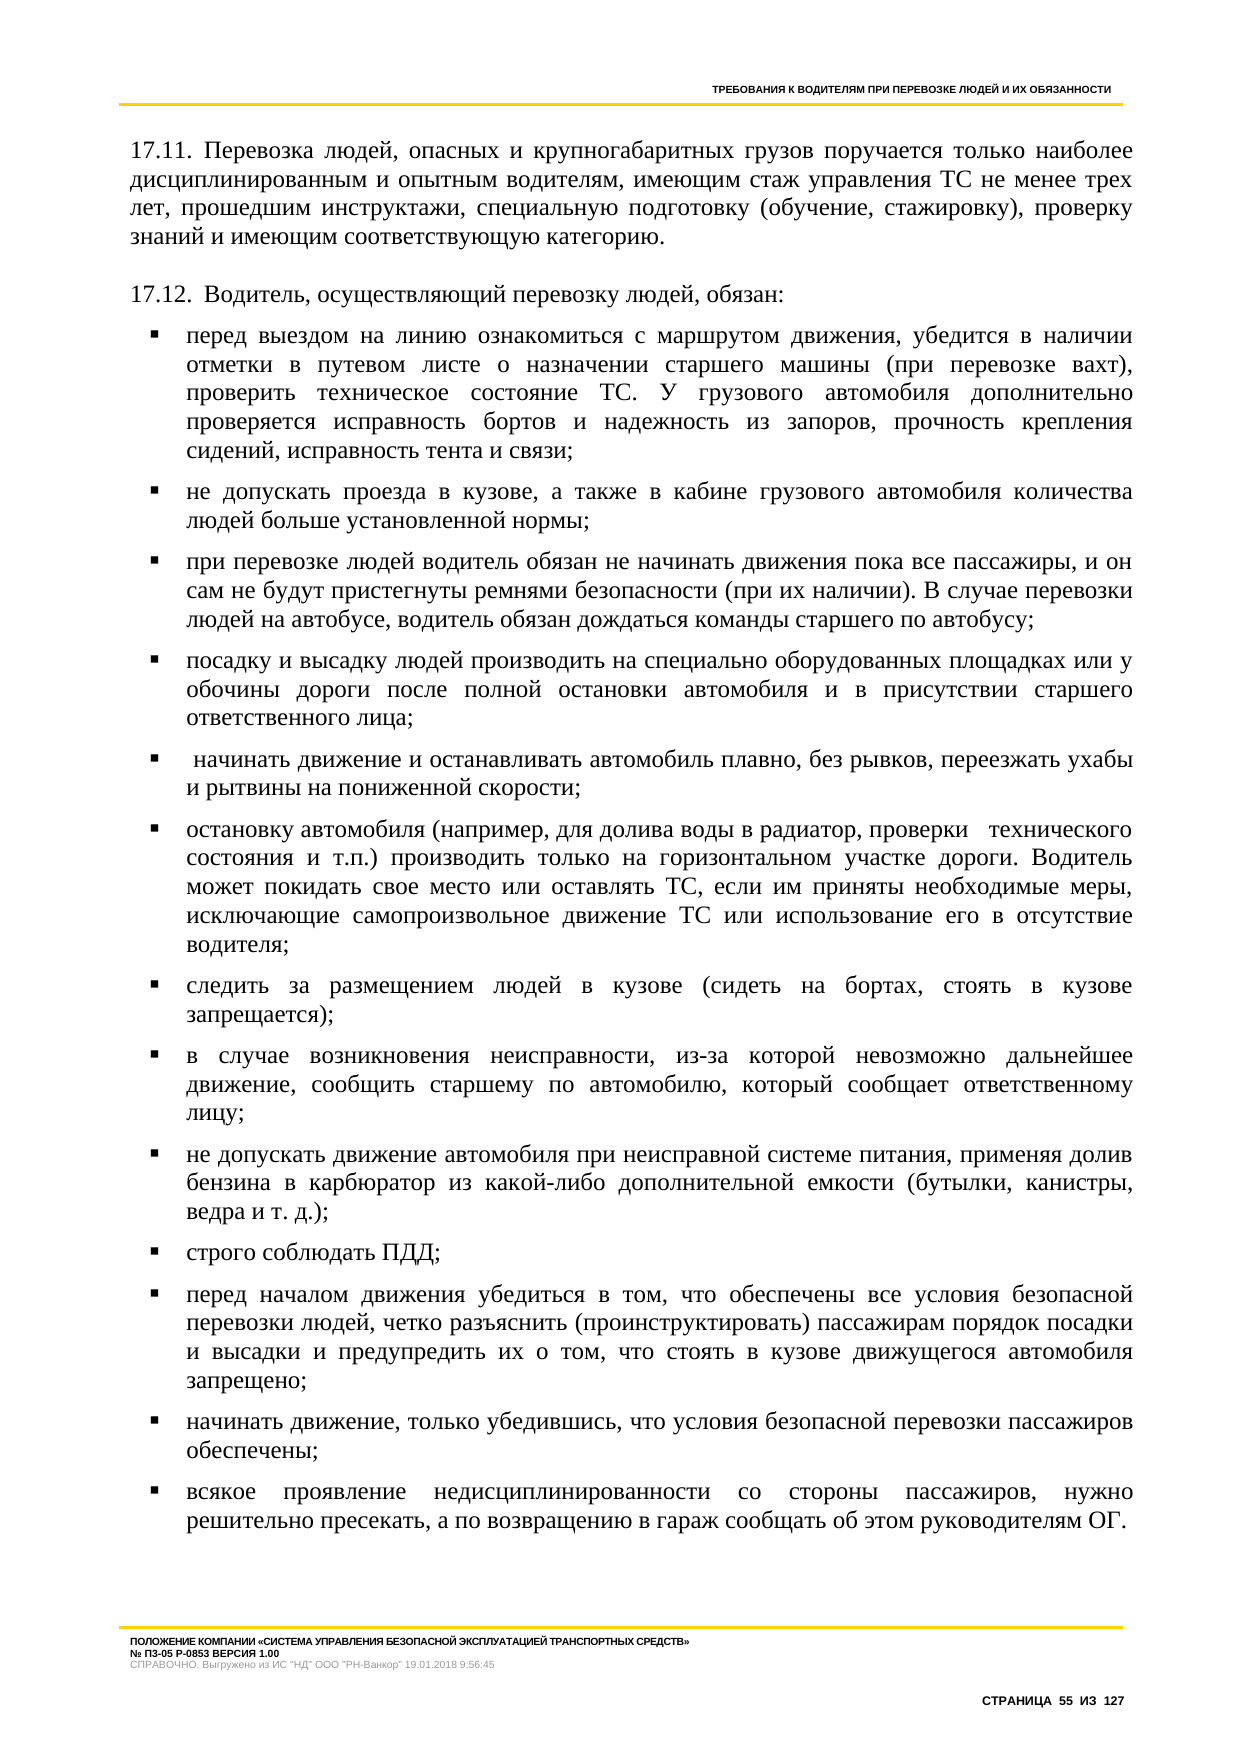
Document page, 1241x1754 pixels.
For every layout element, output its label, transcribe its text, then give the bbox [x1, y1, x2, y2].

list посадку и высадку людей производить на специально оборудованных площадках или у обочины дороги после полной остановки автомобиля и в присутствии старшего ответственного лица; [149, 645, 1134, 731]
list перед выездом на линию ознакомиться с маршрутом движения, убедится в наличии отметки в путевом листе о назначении старшего машины (при перевозке вахт), проверить техническое состояние ТС. У грузового автомобиля дополнительно проверяется исправность бортов и надежность из запоров, прочность крепления сидений, исправность тента и связи; [149, 320, 1134, 464]
list не допускать движение автомобиля при неисправной системе питания, применяя долив бензина в карбюратор из какой-либо дополнительной емкости (бутылки, канистры, ведра и т. д.); [149, 1139, 1134, 1225]
list перед началом движения убедиться в том, что обеспечены все условия безопасной перевозки людей, четко разъяснить (проинструктировать) пассажирам порядок посадки и высадки и предупредить их о том, что стоять в кузове движущегося автомобиля запрещено; [149, 1279, 1134, 1394]
list Перевозка людей, опасных и крупногабаритных грузов поручается только наиболее дисциплинированным и опытным водителям, имеющим стаж управления ТС не менее трех лет, прошедшим инструктажи, специальную подготовку (обучение, стажировку), проверку знаний и имеющим соответствующую категорию. [130, 135, 1134, 250]
list при перевозке людей водитель обязан не начинать движения пока все пассажиры, и он сам не будут пристегнуты ремнями безопасности (при их наличии). В случае перевозки людей на автобусе, водитель обязан дождаться команды старшего по автобусу; [149, 546, 1134, 632]
list начинать движение, только убедившись, что условия безопасной перевозки пассажиров обеспечены; [149, 1406, 1134, 1464]
list всякое проявление недисциплинированности со стороны пассажиров, нужно решительно пресекать, а по возвращению в гараж сообщать об этом руководителям ОГ. [149, 1476, 1134, 1534]
list не допускать проезда в кузове, а также в кабине грузового автомобиля количества людей больше установленной нормы; [149, 476, 1134, 534]
list в случае возникновения неисправности, из-за которой невозможно дальнейшее движение, сообщить старшему по автомобилю, который сообщает ответственному лицу; [149, 1040, 1134, 1126]
list начинать движение и останавливать автомобиль плавно, без рывков, переезжать ухабы и рытвины на пониженной скорости; [149, 744, 1134, 801]
list Водитель, осуществляющий перевозку людей, обязан: [130, 279, 1134, 307]
list строго соблюдать ПДД; [149, 1237, 1134, 1266]
list остановку автомобиля (например, для долива воды в радиатор, проверки технического состояния и т.п.) производить только на горизонтальном участке дороги. Водитель может покидать свое место или оставлять ТС, если им приняты необходимые меры, исключающие самопроизвольное движение ТС или использование его в отсутствие водителя; [149, 814, 1134, 957]
list следить за размещением людей в кузове (сидеть на бортах, стоять в кузове запрещается); [149, 970, 1134, 1027]
